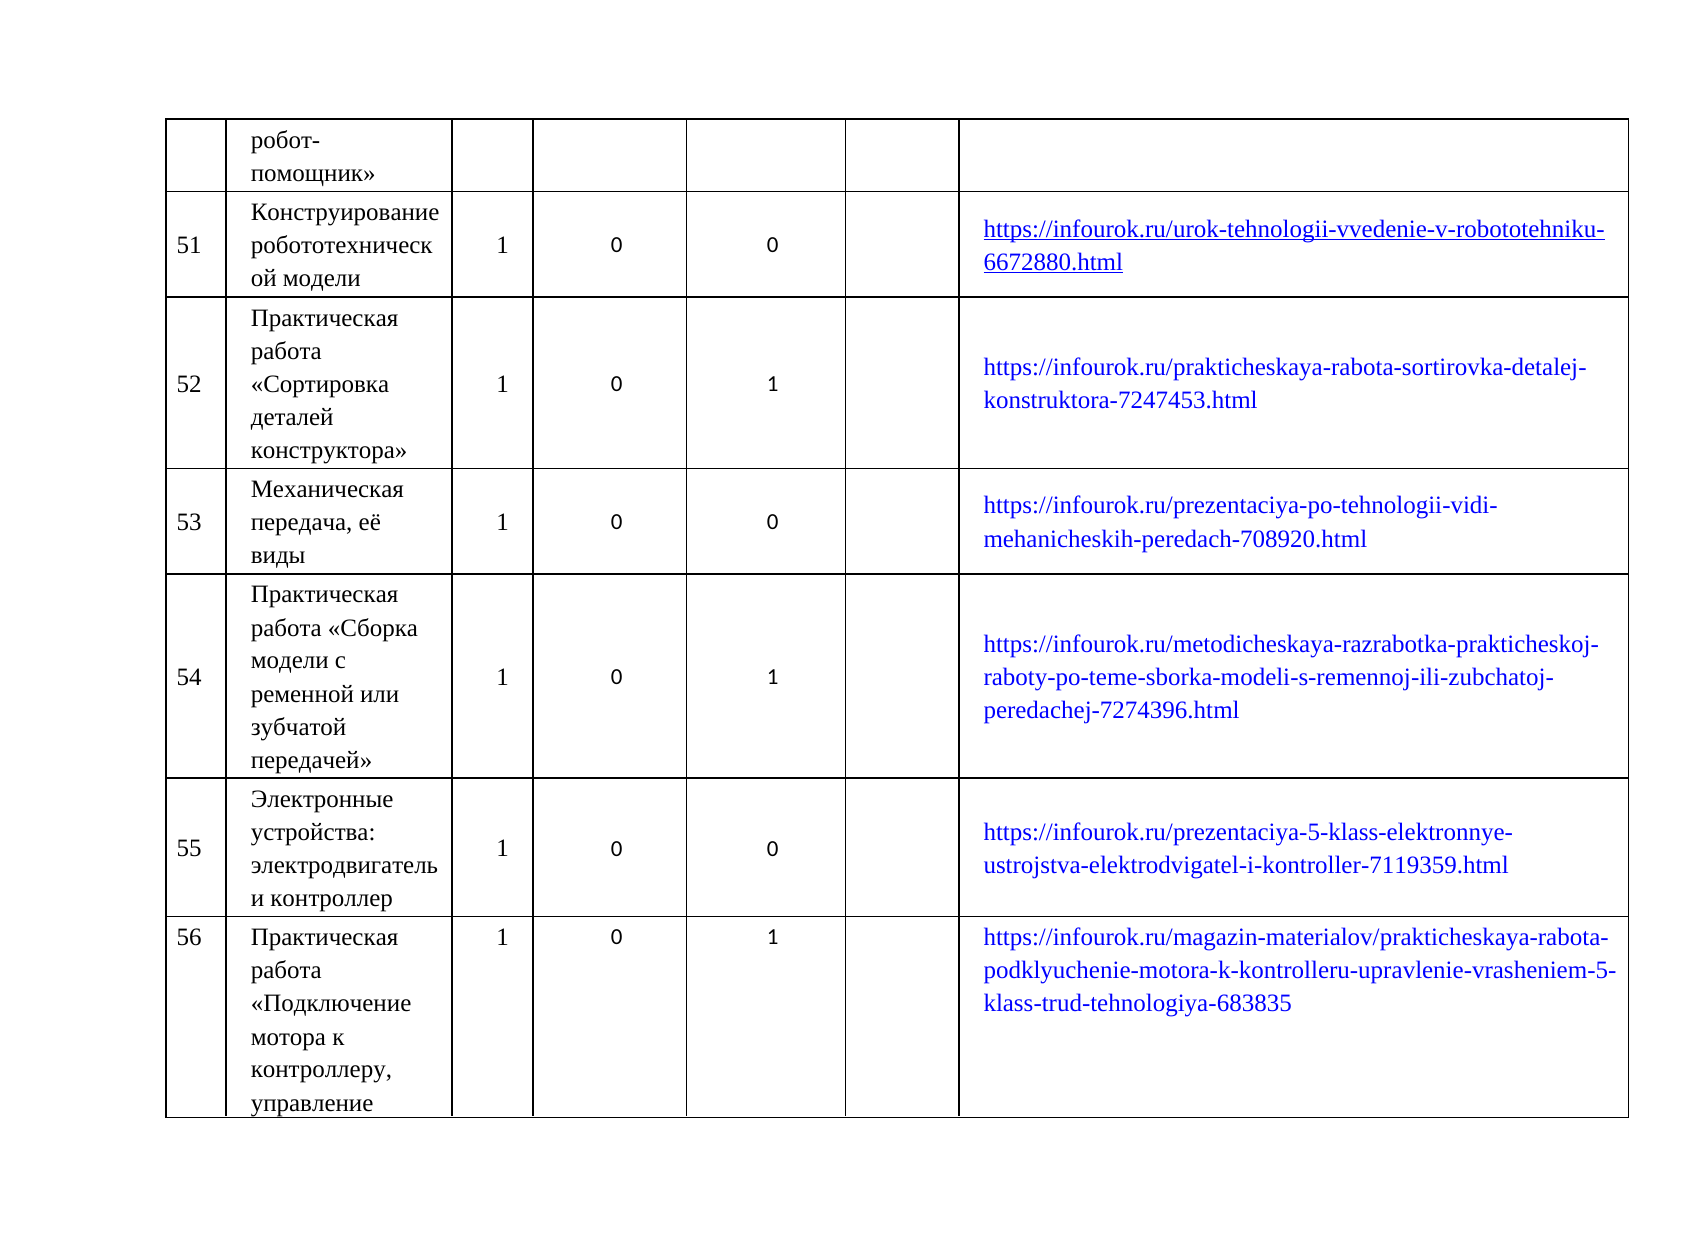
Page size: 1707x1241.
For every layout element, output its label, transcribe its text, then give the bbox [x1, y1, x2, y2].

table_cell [960, 192, 1628, 296]
table_cell 1 [453, 192, 532, 296]
table_cell 0 [687, 469, 845, 573]
table_cell 0 [534, 917, 686, 1116]
table_cell Механическая передача, её виды [227, 469, 451, 573]
table_cell 1 [687, 575, 845, 777]
table_cell 56 [167, 917, 225, 1116]
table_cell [960, 120, 1628, 191]
table_cell 1 [453, 469, 532, 573]
table_cell 0 [534, 575, 686, 777]
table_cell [227, 917, 451, 1116]
table_cell https://infourok.ru/prezentaciya-5-klass-elektronnye-ustrojstva-elektrodvigatel-i-kontroller-7119359.html [960, 779, 1628, 916]
table_cell 0 [687, 192, 845, 296]
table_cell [227, 120, 451, 191]
table_cell Конструирование робототехнической модели [227, 192, 451, 296]
table_cell [846, 298, 958, 467]
table_cell 51 [167, 192, 225, 296]
table_cell [846, 469, 958, 573]
table_cell 0 [534, 298, 686, 467]
table_cell 0 [534, 120, 686, 191]
table_cell 0 [534, 469, 686, 573]
table_cell 1 [453, 298, 532, 467]
table_cell 1 [453, 575, 532, 777]
table_cell Электронные устройства: электродвигатель и контроллер [227, 779, 451, 916]
table_cell 1 [687, 120, 845, 191]
table_cell [846, 120, 958, 191]
table_cell 52 [167, 298, 225, 467]
table_cell [846, 779, 958, 916]
table_cell 0 [687, 779, 845, 916]
table_cell 1 [687, 917, 845, 1116]
table_cell [846, 192, 958, 296]
table_cell 1 [453, 779, 532, 916]
table_cell 1 [453, 120, 532, 191]
table_cell 1 [687, 298, 845, 467]
table_cell [846, 575, 958, 777]
table_cell 0 [534, 779, 686, 916]
table_cell 53 [167, 469, 225, 573]
table_cell 0 [534, 192, 686, 296]
table_cell Практическая работа «Сборка модели с ременной или зубчатой передачей» [227, 575, 451, 777]
table_cell Практическая работа «Сортировка деталей конструктора» [227, 298, 451, 467]
table_cell 55 [167, 779, 225, 916]
table_cell [846, 917, 958, 1116]
table_cell 1 [453, 917, 532, 1116]
table_cell https://infourok.ru/metodicheskaya-razrabotka-prakticheskoj-raboty-po-teme-sborka-modeli-s-remennoj-ili-zubchatoj-peredachej-7274396.html [960, 575, 1628, 777]
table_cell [960, 917, 1628, 1116]
table_cell 50 [167, 120, 225, 191]
table_cell https://infourok.ru/prezentaciya-po-tehnologii-vidi-mehanicheskih-peredach-708920.html [960, 469, 1628, 573]
table_cell 54 [167, 575, 225, 777]
table_cell https://infourok.ru/prakticheskaya-rabota-sortirovka-detalej-konstruktora-7247453.html [960, 298, 1628, 467]
